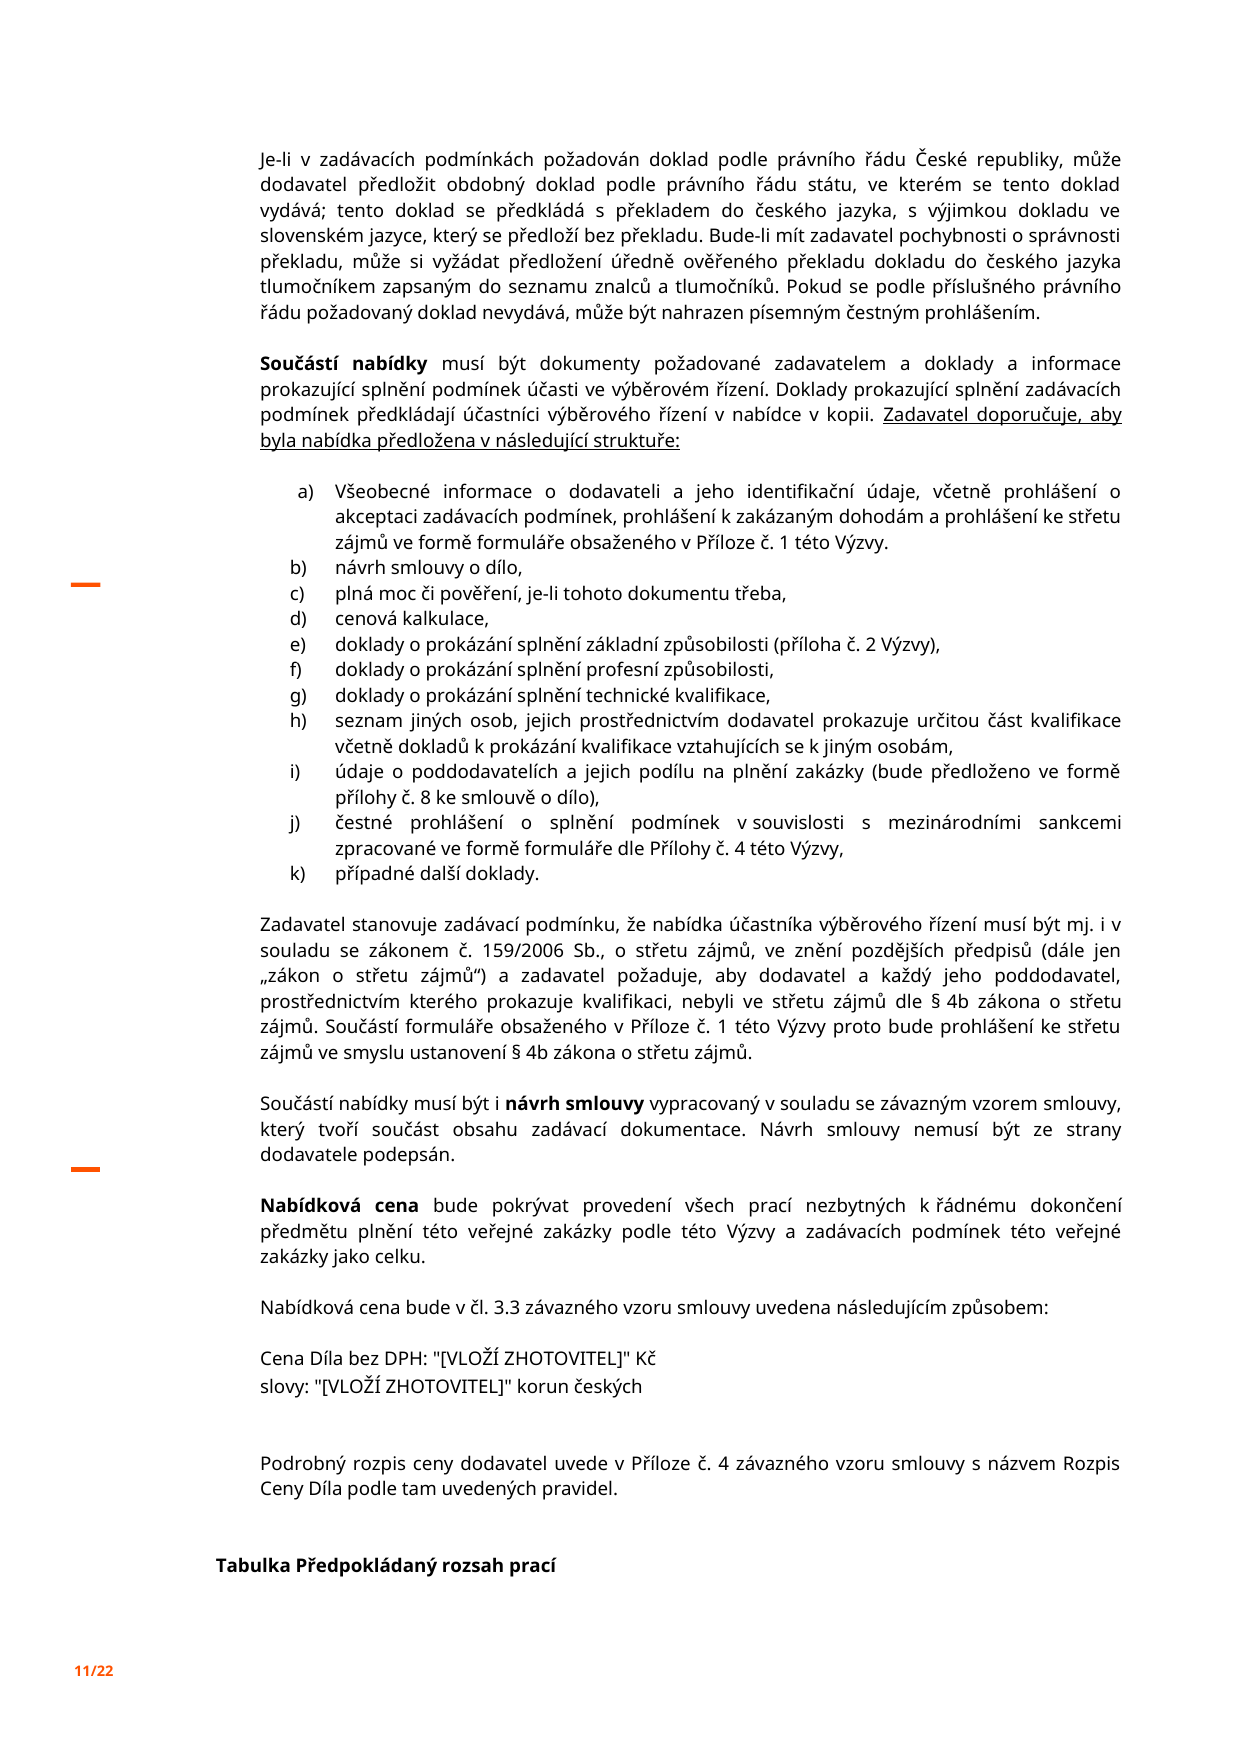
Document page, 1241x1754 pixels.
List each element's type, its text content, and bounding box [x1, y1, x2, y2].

list Všeobecné informace o dodavateli a jeho identifikační údaje, včetně prohlášení o akceptaci zadávacích podmínek, prohlášení k zakázaným dohodám a prohlášení ke střetu zájmů ve formě formuláře obsaženého v Příloze č. 1 této Výzvy. [297, 478, 1122, 554]
list čestné prohlášení o splnění podmínek v souvislosti s mezinárodními sankcemi zpracované ve formě formuláře dle Přílohy č. 4 této Výzvy, [289, 810, 1122, 861]
list návrh smlouvy o dílo, [289, 554, 1122, 580]
text Nabídková cena bude v čl. 3.3 závazného vzoru smlouvy uvedena následujícím způsobem: [216, 1294, 1122, 1320]
list plná moc či pověření, je-li tohoto dokumentu třeba, [289, 580, 1122, 606]
text Je-li v zadávacích podmínkách požadován doklad podle právního řádu České republiky, může dodavatel předložit obdobný doklad podle právního řádu státu, ve kterém se tento doklad vydává; tento doklad se předkládá s překladem do českého jazyka, s výjimkou dokladu ve slovenském jazyce, který se předloží bez překladu. Bude-li mít zadavatel pochybnosti o správnosti překladu, může si vyžádat předložení úředně ověřeného překladu dokladu do českého jazyka tlumočníkem zapsaným do seznamu znalců a tlumočníků. Pokud se podle příslušného právního řádu požadovaný doklad nevydává, může být nahrazen písemným čestným prohlášením. [260, 146, 1122, 325]
text Součástí nabídky musí být dokumenty požadované zadavatelem a doklady a informace prokazující splnění podmínek účasti ve výběrovém řízení. Doklady prokazující splnění zadávacích podmínek předkládají účastníci výběrového řízení v nabídce v kopii. Zadavatel doporučuje, aby byla nabídka předložena v následující struktuře: [260, 350, 1122, 452]
list údaje o poddodavatelích a jejich podílu na plnění zakázky (bude předloženo ve formě přílohy č. 8 ke smlouvě o dílo), [289, 759, 1122, 810]
text Podrobný rozpis ceny dodavatel uvede v Příloze č. 4 závazného vzoru smlouvy s názvem Rozpis Ceny Díla podle tam uvedených pravidel. [260, 1450, 1122, 1501]
text Tabulka Předpokládaný rozsah prací [216, 1552, 1122, 1578]
list doklady o prokázání splnění základní způsobilosti (příloha č. 2 Výzvy), [289, 631, 1122, 657]
text Nabídková cena bude pokrývat provedení všech prací nezbytných k řádnému dokončení předmětu plnění této veřejné zakázky podle této Výzvy a zadávacích podmínek této veřejné zakázky jako celku. [260, 1192, 1122, 1269]
text Zadavatel stanovuje zadávací podmínku, že nabídka účastníka výběrového řízení musí být mj. i v souladu se zákonem č. 159/2006 Sb., o střetu zájmů, ve znění pozdějších předpisů (dále jen „zákon o střetu zájmů“) a zadavatel požaduje, aby dodavatel a každý jeho poddodavatel, prostřednictvím kterého prokazuje kvalifikaci, nebyli ve střetu zájmů dle § 4b zákona o střetu zájmů. Součástí formuláře obsaženého v Příloze č. 1 této Výzvy proto bude prohlášení ke střetu zájmů ve smyslu ustanovení § 4b zákona o střetu zájmů. [260, 912, 1122, 1065]
list případné další doklady. [289, 861, 1122, 886]
list cenová kalkulace, [289, 606, 1122, 631]
text Součástí nabídky musí být i návrh smlouvy vypracovaný v souladu se závazným vzorem smlouvy, který tvoří součást obsahu zadávací dokumentace. Návrh smlouvy nemusí být ze strany dodavatele podepsán. [260, 1090, 1122, 1167]
text slovy: "[VLOŽÍ ZHOTOVITEL]" korun českých [260, 1374, 1122, 1399]
list doklady o prokázání splnění technické kvalifikace, [289, 682, 1122, 708]
list doklady o prokázání splnění profesní způsobilosti, [289, 657, 1122, 682]
list Cena Díla bez DPH: "[VLOŽÍ ZHOTOVITEL]" Kč [260, 1346, 1122, 1371]
list seznam jiných osob, jejich prostřednictvím dodavatel prokazuje určitou část kvalifikace včetně dokladů k prokázání kvalifikace vztahujících se k jiným osobám, [289, 708, 1122, 759]
